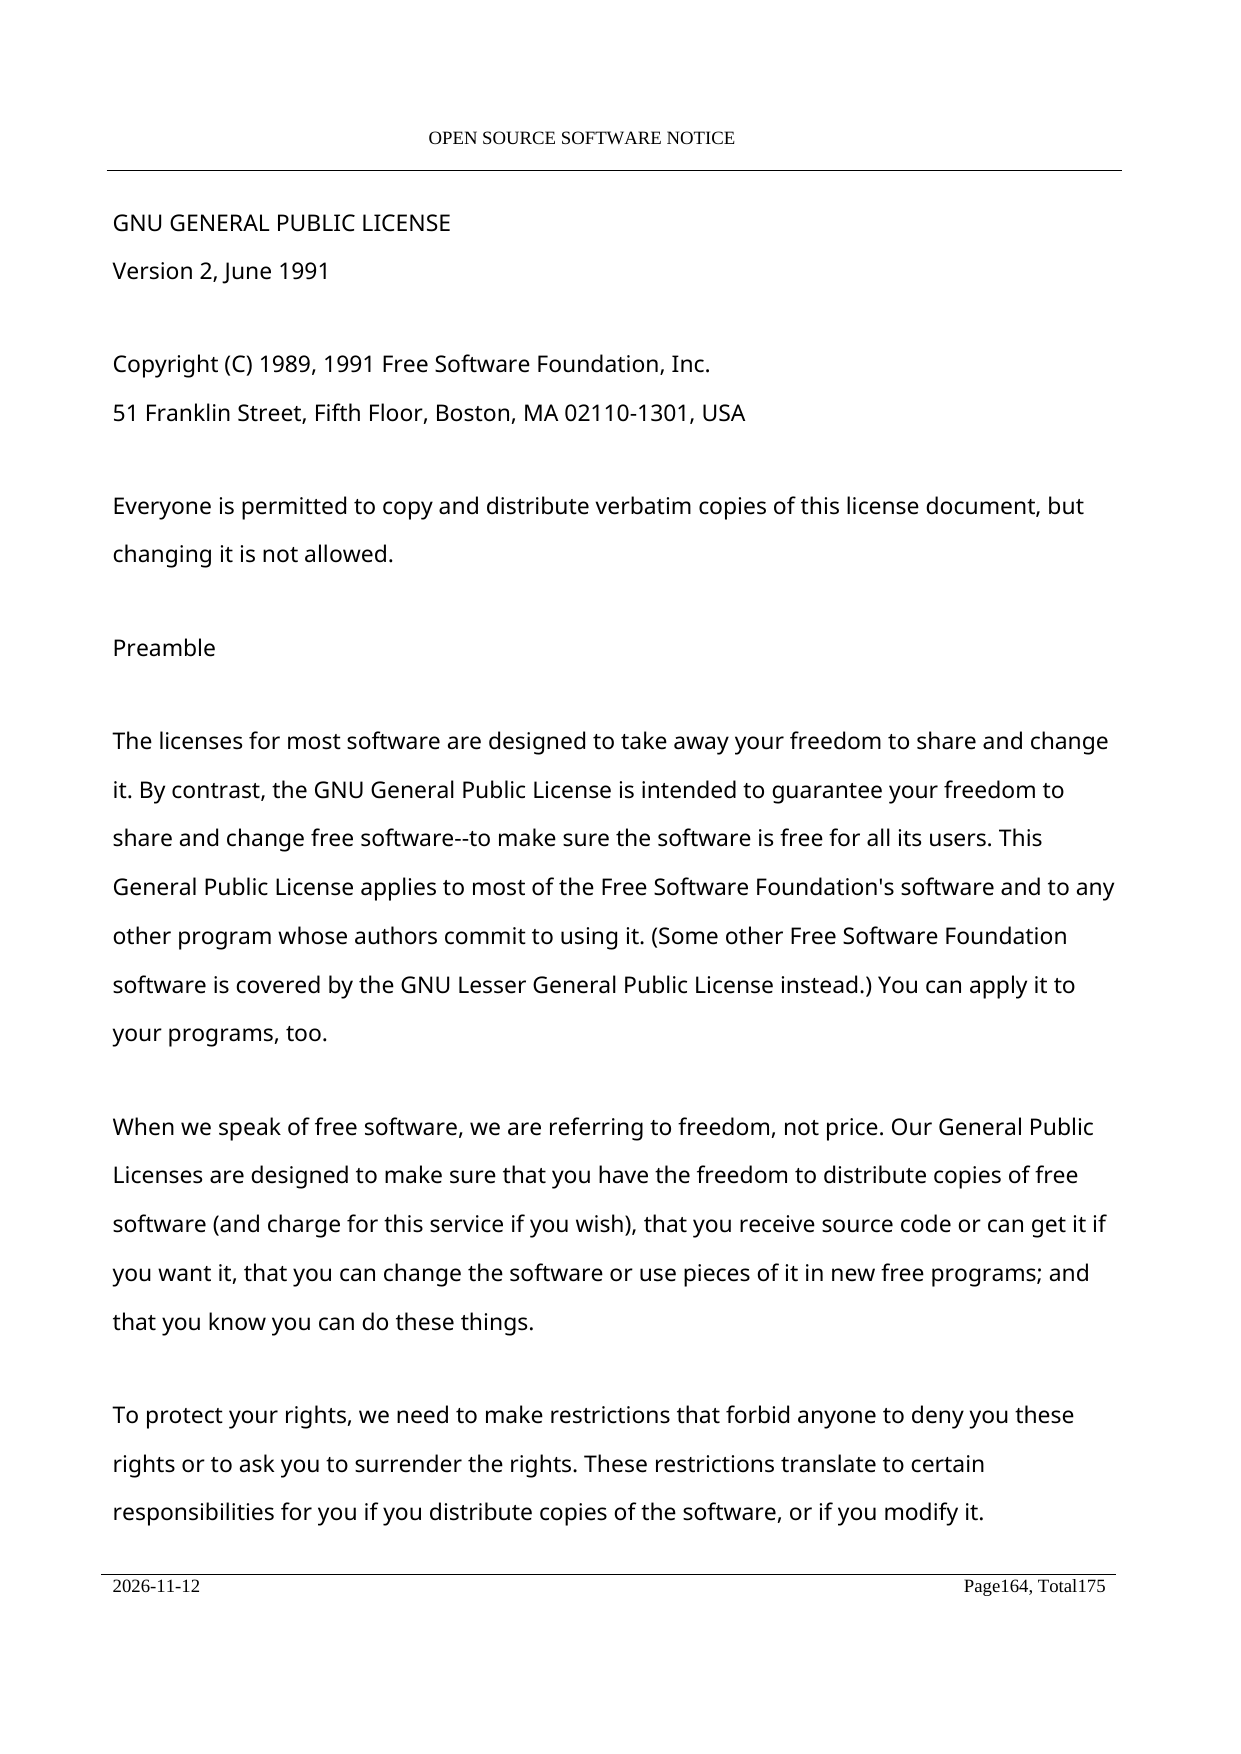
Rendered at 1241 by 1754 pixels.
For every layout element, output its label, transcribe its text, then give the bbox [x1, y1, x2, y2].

text GNU GENERAL PUBLIC LICENSE [112, 206, 1128, 239]
text Copyright (C) 1989, 1991 Free Software Foundation, Inc. [112, 348, 1128, 380]
text 51 Franklin Street, Fifth Floor, Boston, MA 02110-1301, USA [112, 396, 1128, 428]
text The licenses for most software are designed to take away your freedom to share and change it. By contrast, the GNU General Public License is intended to guarantee your freedom to share and change free software--to make sure the software is free for all its users. This General Public License applies to most of the Free Software Foundation's software and to any other program whose authors commit to using it. (Some other Free Software Foundation software is covered by the GNU Lesser General Public License instead.) You can apply it to your programs, too. [112, 724, 1128, 1049]
text Preamble [112, 631, 1128, 663]
text When we speak of free software, we are referring to freedom, not price. Our General Public Licenses are designed to make sure that you have the freedom to distribute copies of free software (and charge for this service if you wish), that you receive source code or can get it if you want it, that you can change the software or use pieces of it in new free programs; and that you know you can do these things. [112, 1110, 1128, 1337]
text Everyone is permitted to copy and distribute verbatim copies of this license document, but changing it is not allowed. [112, 489, 1128, 570]
text To protect your rights, we need to make restrictions that forbid anyone to deny you these rights or to ask you to surrender the rights. These restrictions translate to certain responsibilities for you if you distribute copies of the software, or if you modify it. [112, 1398, 1128, 1528]
text Version 2, June 1991 [112, 254, 1128, 287]
